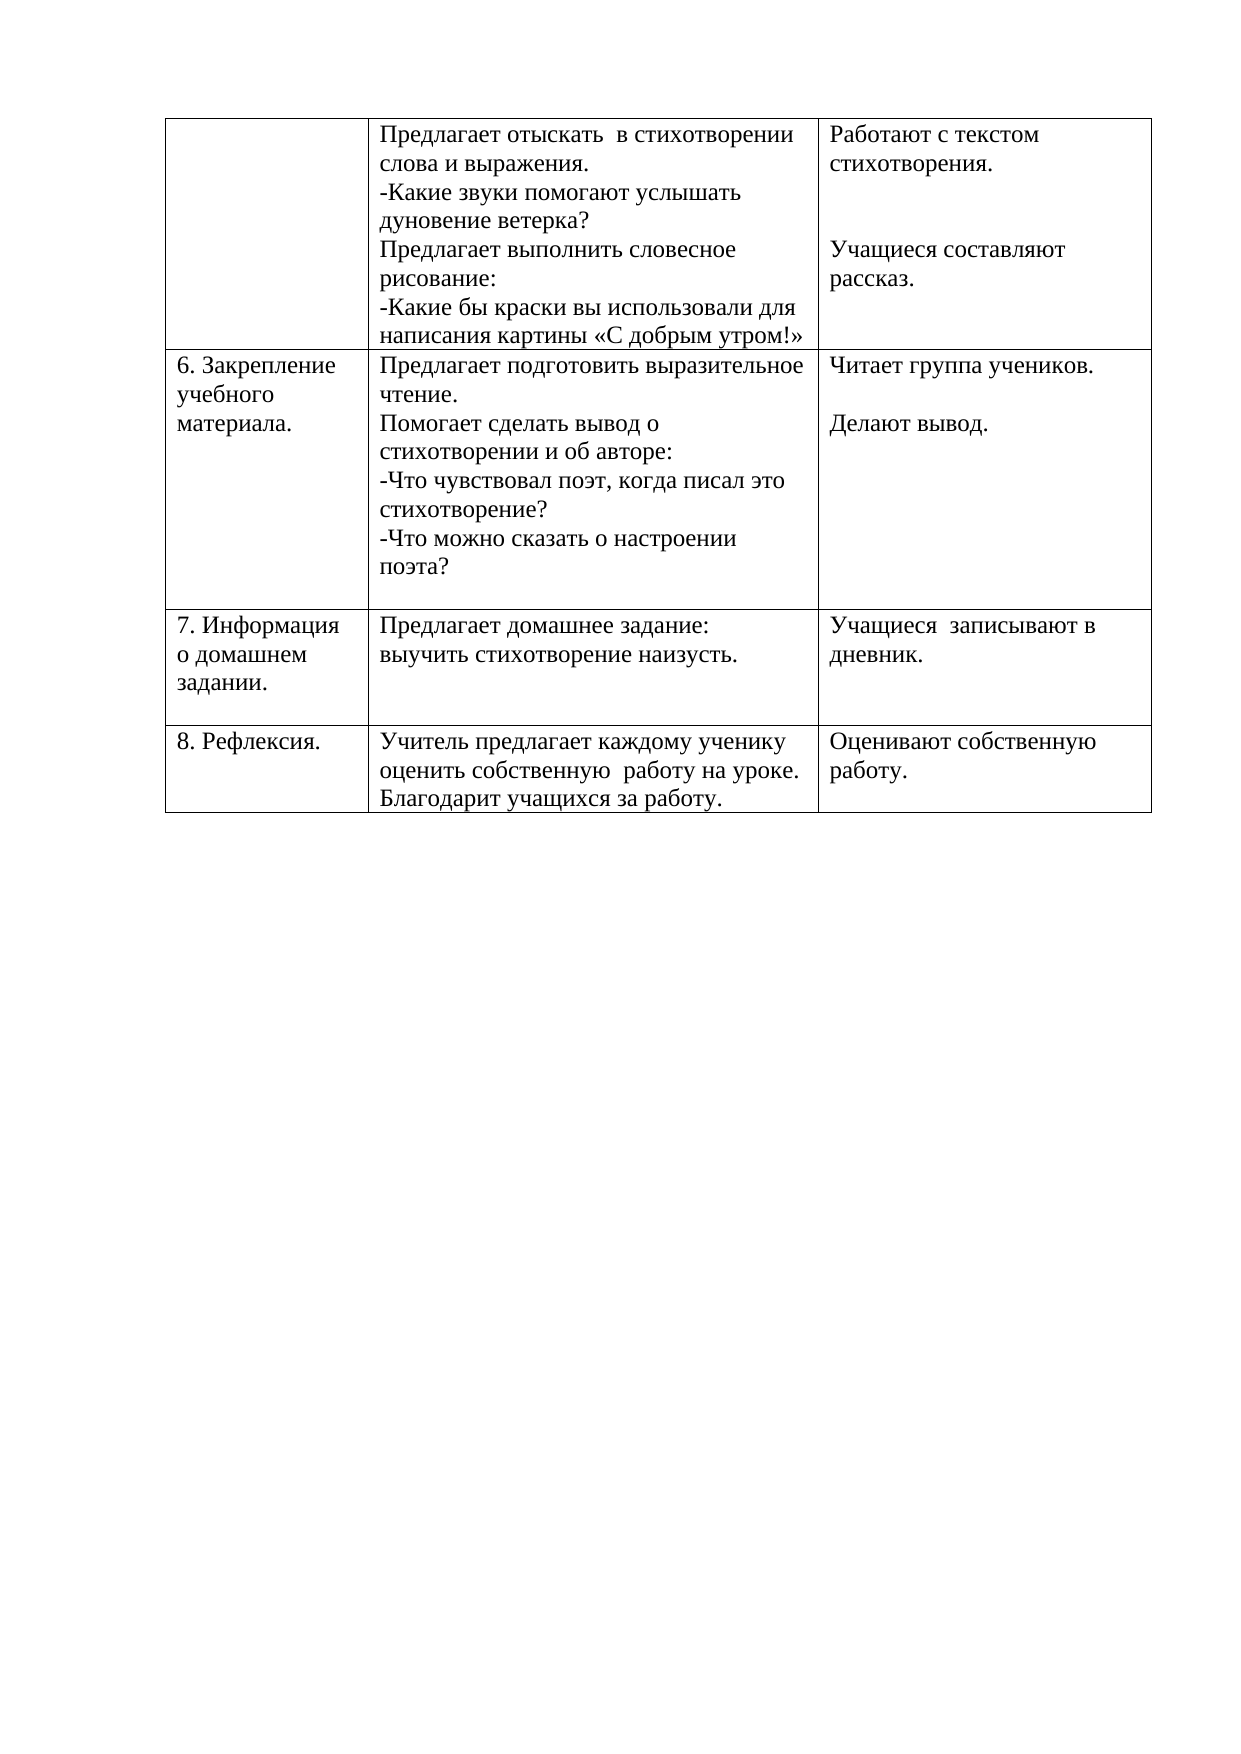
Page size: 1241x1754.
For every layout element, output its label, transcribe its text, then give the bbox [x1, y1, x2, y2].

table_cell 7. Информация о домашнем задании. [166, 610, 368, 725]
table_cell 6. Закрепление учебного материала. [166, 350, 368, 609]
table_cell Предлагает домашнее задание: выучить стихотворение наизусть. [369, 610, 818, 725]
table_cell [166, 119, 368, 349]
table_cell Читает группа учеников. Делают вывод. [819, 350, 1151, 609]
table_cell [819, 119, 1151, 349]
table_cell Оценивают собственную работу. [819, 726, 1151, 812]
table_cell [369, 119, 818, 349]
table_cell Учащиеся записывают в дневник. [819, 610, 1151, 725]
table_cell Предлагает подготовить выразительное чтение. Помогает сделать вывод о стихотворении и об авторе: -Что чувствовал поэт, когда писал это стихотворение? -Что можно сказать о настроении поэта? [369, 350, 818, 609]
table_cell Учитель предлагает каждому ученику оценить собственную работу на уроке. Благодарит учащихся за работу. [369, 726, 818, 812]
table_cell 8. Рефлексия. [166, 726, 368, 812]
